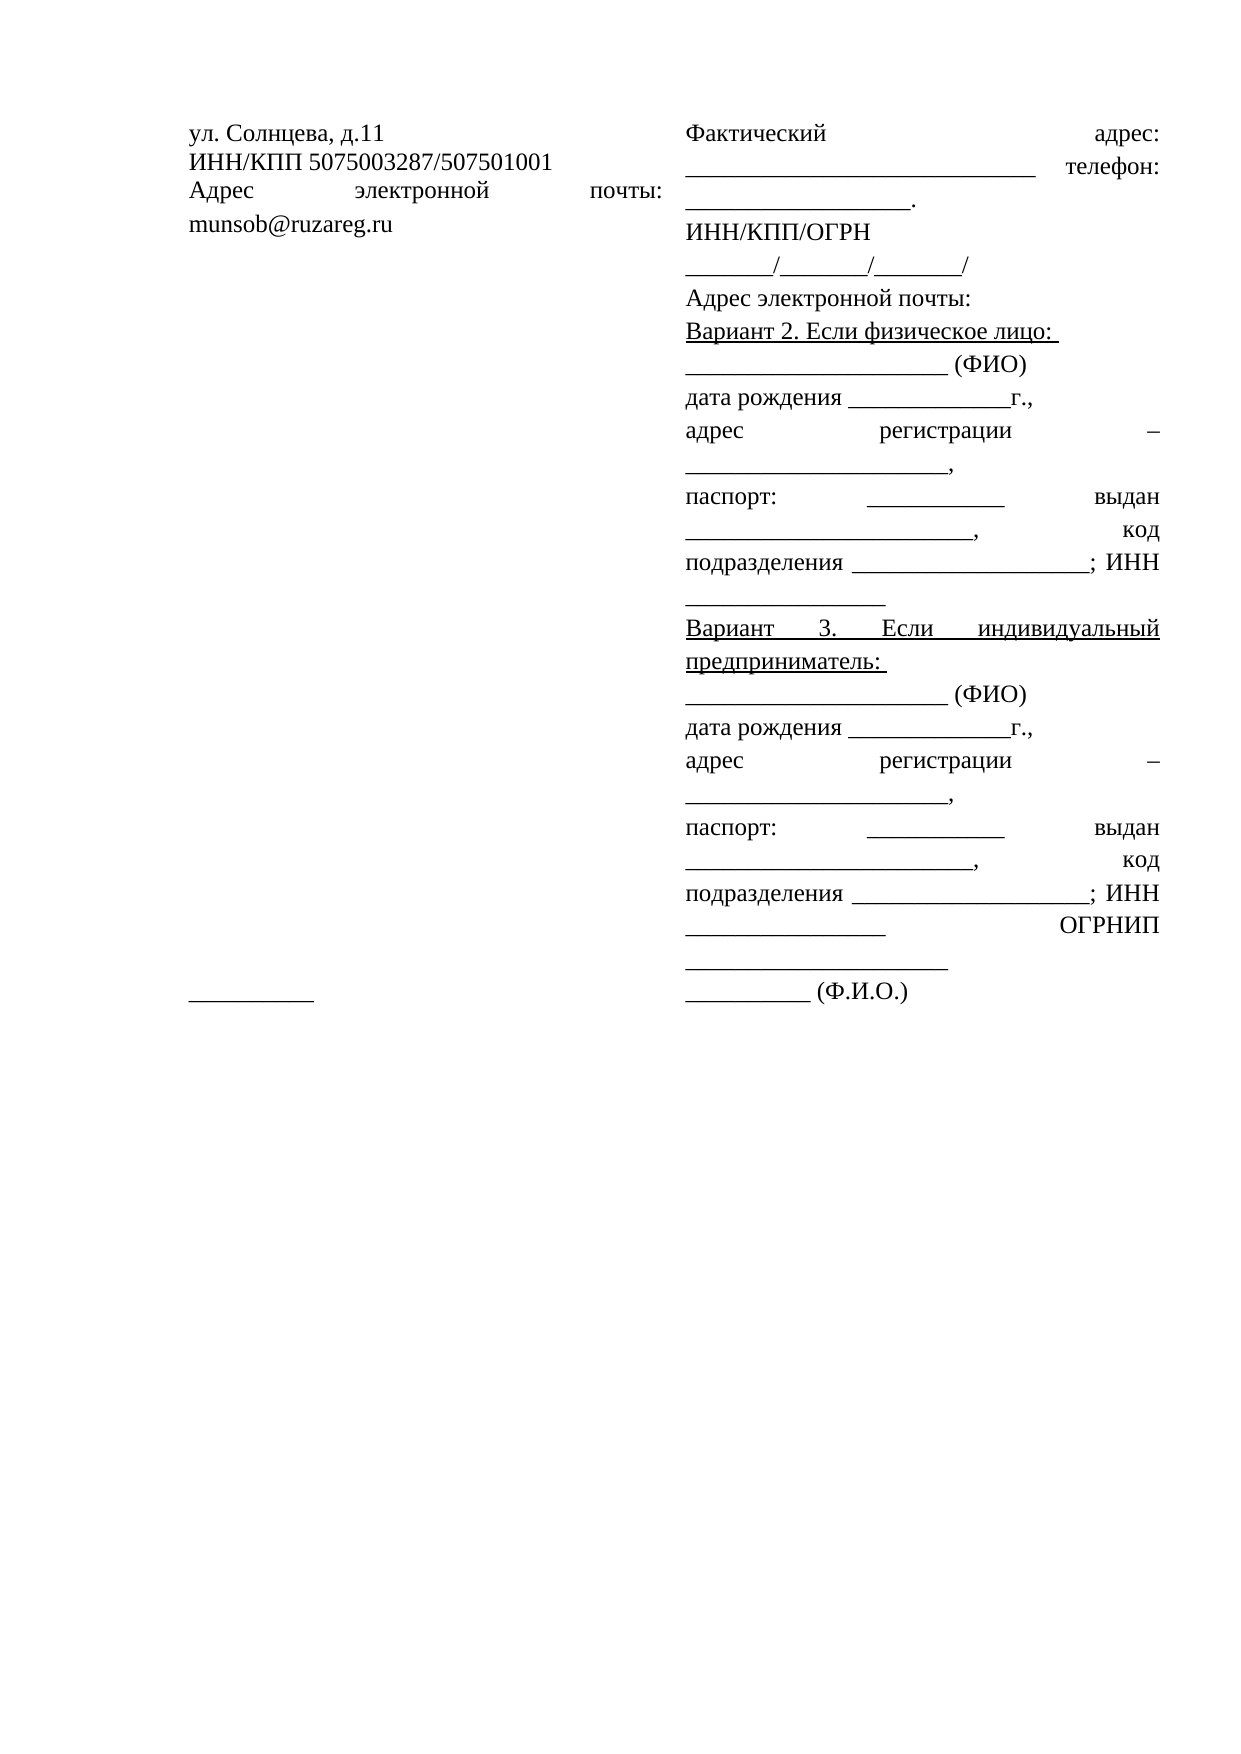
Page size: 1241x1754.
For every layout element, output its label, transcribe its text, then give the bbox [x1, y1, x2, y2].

table_cell __________ (Ф.И.О.) [674, 976, 1171, 1033]
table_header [177, 118, 674, 976]
table_cell __________ [177, 976, 674, 1033]
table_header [674, 118, 1171, 976]
